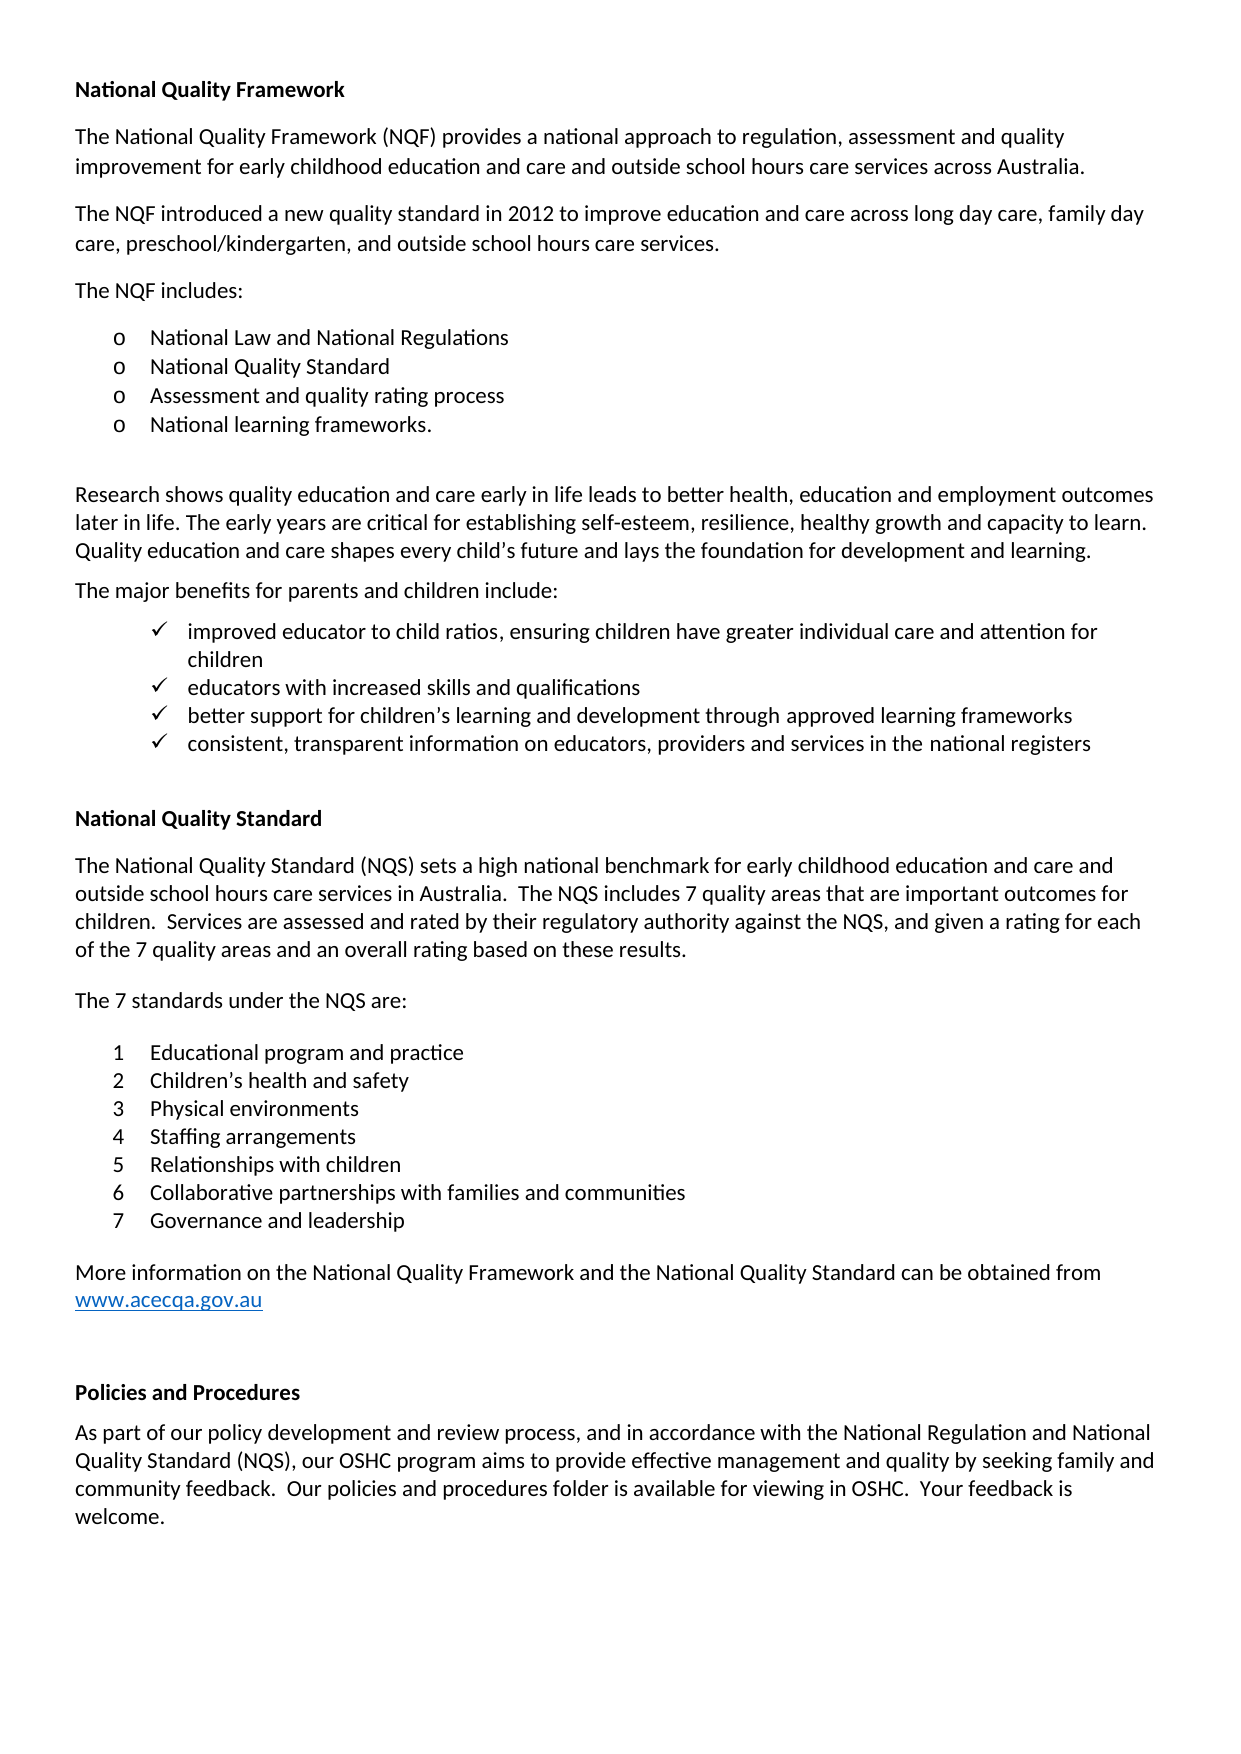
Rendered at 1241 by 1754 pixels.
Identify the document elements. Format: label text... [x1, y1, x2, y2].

list Staffing arrangements [112, 1122, 1165, 1150]
text The NQF includes: [75, 276, 1165, 304]
list Assessment and quality rating process [112, 381, 1165, 410]
list Governance and leadership [112, 1206, 1165, 1234]
list National Quality Standard [112, 352, 1165, 381]
text Research shows quality education and care early in life leads to better health, education and employment outcomes later in life. The early years are critical for establishing self-esteem, resilience, healthy growth and capacity to learn. Quality education and care shapes every child’s future and lays the foundation for development and learning. [75, 480, 1165, 564]
text More information on the National Quality Framework and the National Quality Standard can be obtained from www.acecqa.gov.au [75, 1258, 1165, 1314]
text Policies and Procedures [75, 1378, 1165, 1406]
list Physical environments [112, 1094, 1165, 1122]
list Relationships with children [112, 1150, 1165, 1178]
text National Quality Standard [75, 804, 1165, 832]
list better support for children’s learning and development through approved learning frameworks [150, 701, 1165, 729]
text The major benefits for parents and children include: [75, 577, 1165, 605]
text National Quality Framework [75, 75, 1165, 103]
list Children’s health and safety [112, 1066, 1165, 1094]
list National learning frameworks. [112, 410, 1165, 439]
text The NQF introduced a new quality standard in 2012 to improve education and care across long day care, family day care, preschool/kindergarten, and outside school hours care services. [75, 199, 1165, 257]
text As part of our policy development and review process, and in accordance with the National Regulation and National Quality Standard (NQS), our OSHC program aims to provide effective management and quality by seeking family and community feedback. Our policies and procedures folder is available for viewing in OSHC. Your feedback is welcome. [75, 1418, 1165, 1530]
list educators with increased skills and qualifications [150, 673, 1165, 701]
list Educational program and practice [112, 1038, 1165, 1066]
list Collaborative partnerships with families and communities [112, 1178, 1165, 1206]
list National Law and National Regulations [112, 323, 1165, 352]
text The National Quality Standard (NQS) sets a high national benchmark for early childhood education and care and outside school hours care services in Australia. The NQS includes 7 quality areas that are important outcomes for children. Services are assessed and rated by their regulatory authority against the NQS, and given a rating for each of the 7 quality areas and an overall rating based on these results. [75, 851, 1165, 963]
text The 7 standards under the NQS are: [75, 987, 1165, 1014]
list improved educator to child ratios, ensuring children have greater individual care and attention for children [150, 617, 1165, 673]
text The National Quality Framework (NQF) provides a national approach to regulation, assessment and quality improvement for early childhood education and care and outside school hours care services across Australia. [75, 122, 1165, 180]
list consistent, transparent information on educators, providers and services in the national registers [150, 729, 1165, 757]
